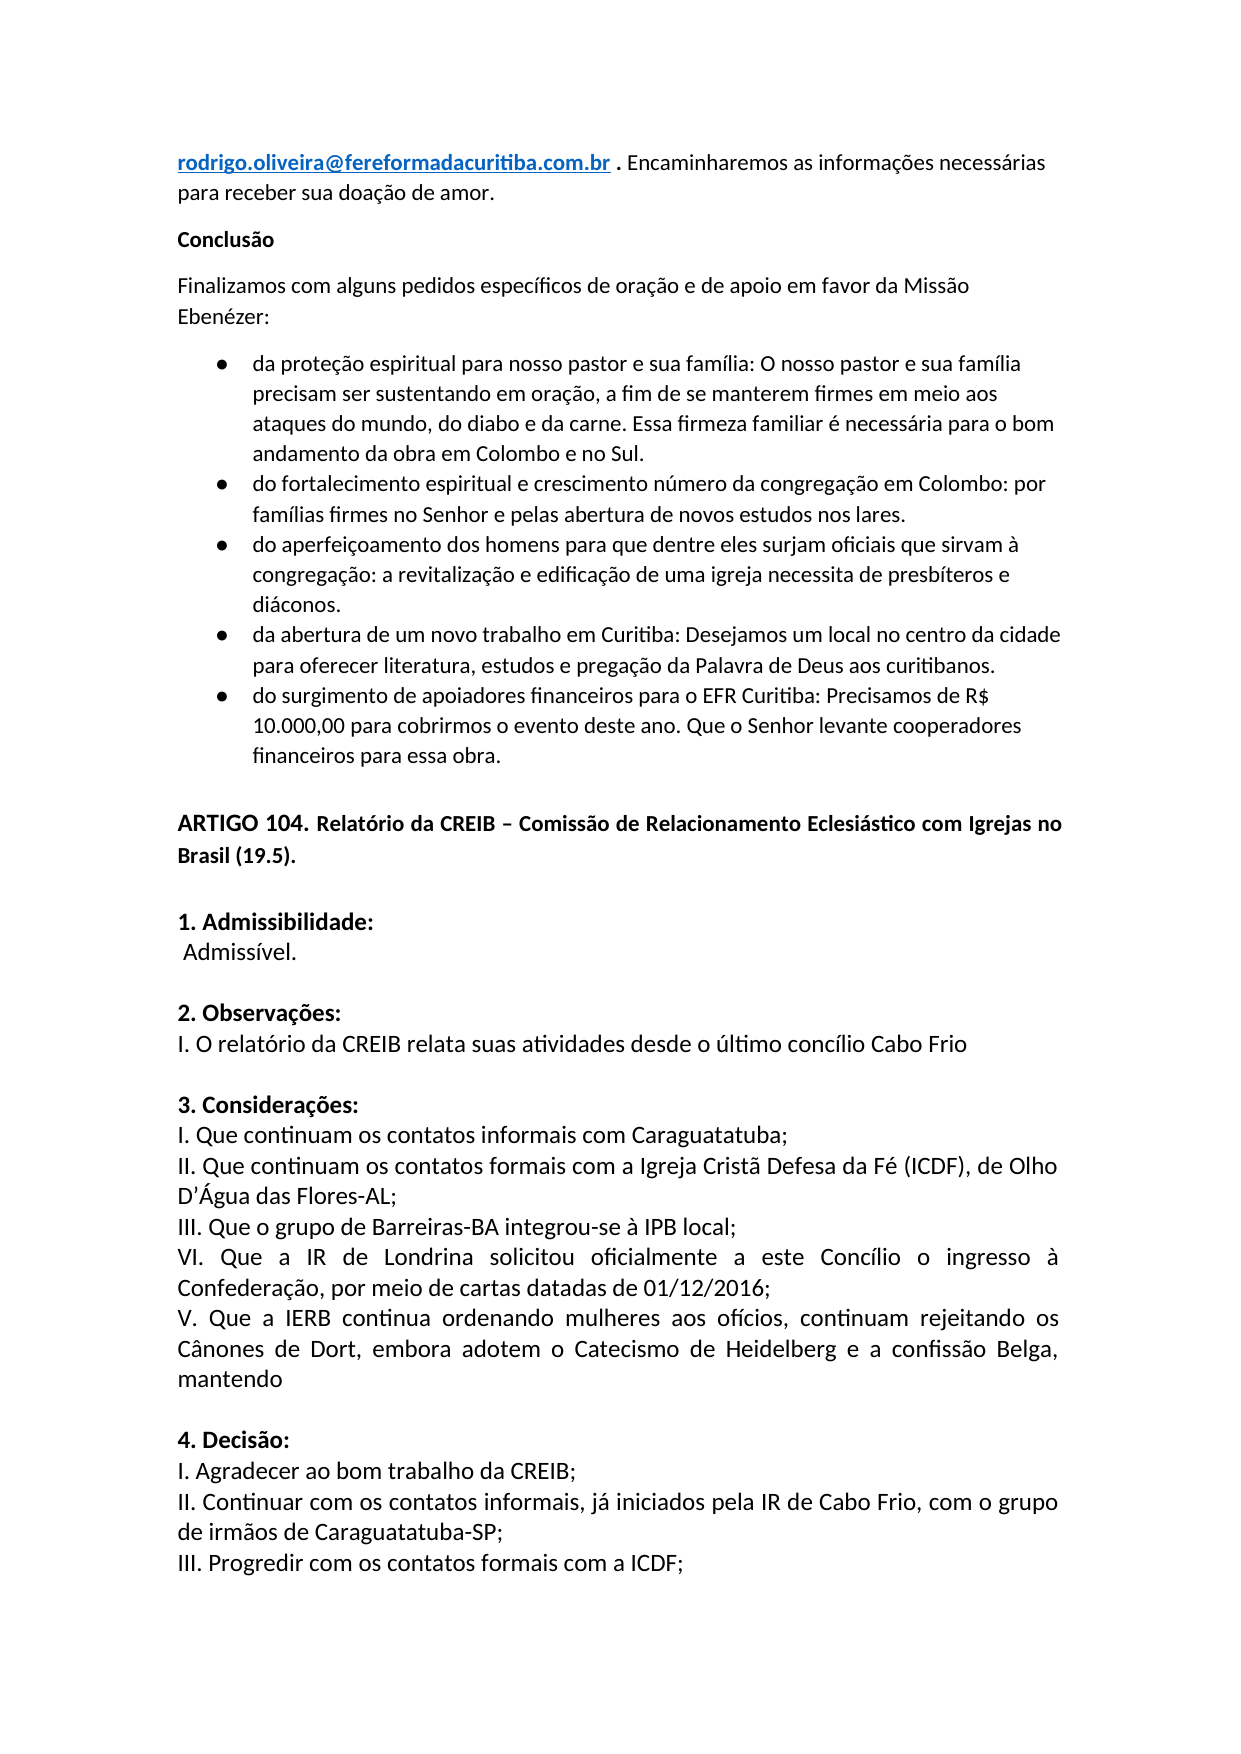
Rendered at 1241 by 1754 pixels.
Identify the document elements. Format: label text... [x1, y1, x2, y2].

text Admissível. [177, 936, 1060, 967]
list do aperfeiçoamento dos homens para que dentre eles surjam oficiais que sirvam à congregação: a revitalização e edificação de uma igreja necessita de presbíteros e diáconos. [215, 530, 1063, 618]
text I. Que continuam os contatos informais com Caraguatatuba; [177, 1119, 1060, 1150]
text ARTIGO 104. Relatório da CREIB – Comissão de Relacionamento Eclesiástico com Igrejas no Brasil (19.5). [177, 807, 1063, 869]
text Conclusão [177, 225, 1063, 253]
list da proteção espiritual para nosso pastor e sua família: O nosso pastor e sua família precisam ser sustentando em oração, a fim de se manterem firmes em meio aos ataques do mundo, do diabo e da carne. Essa firmeza familiar é necessária para o bom andamento da obra em Colombo e no Sul. [215, 349, 1063, 467]
text Finalizamos com alguns pedidos específicos de oração e de apoio em favor da Missão Ebenézer: [177, 272, 1063, 330]
text 3. Considerações: [177, 1089, 1060, 1119]
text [177, 148, 1063, 206]
text II. Continuar com os contatos informais, já iniciados pela IR de Cabo Frio, com o grupo de irmãos de Caraguatatuba-SP; [177, 1486, 1060, 1547]
text I. O relatório da CREIB relata suas atividades desde o último concílio Cabo Frio [177, 1028, 1060, 1058]
list do fortalecimento espiritual e crescimento número da congregação em Colombo: por famílias firmes no Senhor e pelas abertura de novos estudos nos lares. [215, 469, 1063, 528]
text 1. Admissibilidade: [177, 906, 1060, 936]
text 4. Decisão: [177, 1424, 1060, 1455]
text 2. Observações: [177, 997, 1060, 1028]
list do surgimento de apoiadores financeiros para o EFR Curitiba: Precisamos de R$ 10.000,00 para cobrirmos o evento deste ano. Que o Senhor levante cooperadores financeiros para essa obra. [215, 681, 1063, 769]
list da abertura de um novo trabalho em Curitiba: Desejamos um local no centro da cidade para oferecer literatura, estudos e pregação da Palavra de Deus aos curitibanos. [215, 621, 1063, 679]
text I. Agradecer ao bom trabalho da CREIB; [177, 1455, 1060, 1486]
text VI. Que a IR de Londrina solicitou oficialmente a este Concílio o ingresso à Confederação, por meio de cartas datadas de 01/12/2016; [177, 1241, 1060, 1302]
text III. Progredir com os contatos formais com a ICDF; [177, 1547, 1060, 1577]
text V. Que a IERB continua ordenando mulheres aos ofícios, continuam rejeitando os Cânones de Dort, embora adotem o Catecismo de Heidelberg e a confissão Belga, mantendo [177, 1302, 1060, 1394]
text II. Que continuam os contatos formais com a Igreja Cristã Defesa da Fé (ICDF), de Olho D’Água das Flores-AL; [177, 1150, 1060, 1211]
text III. Que o grupo de Barreiras-BA integrou-se à IPB local; [177, 1211, 1060, 1241]
